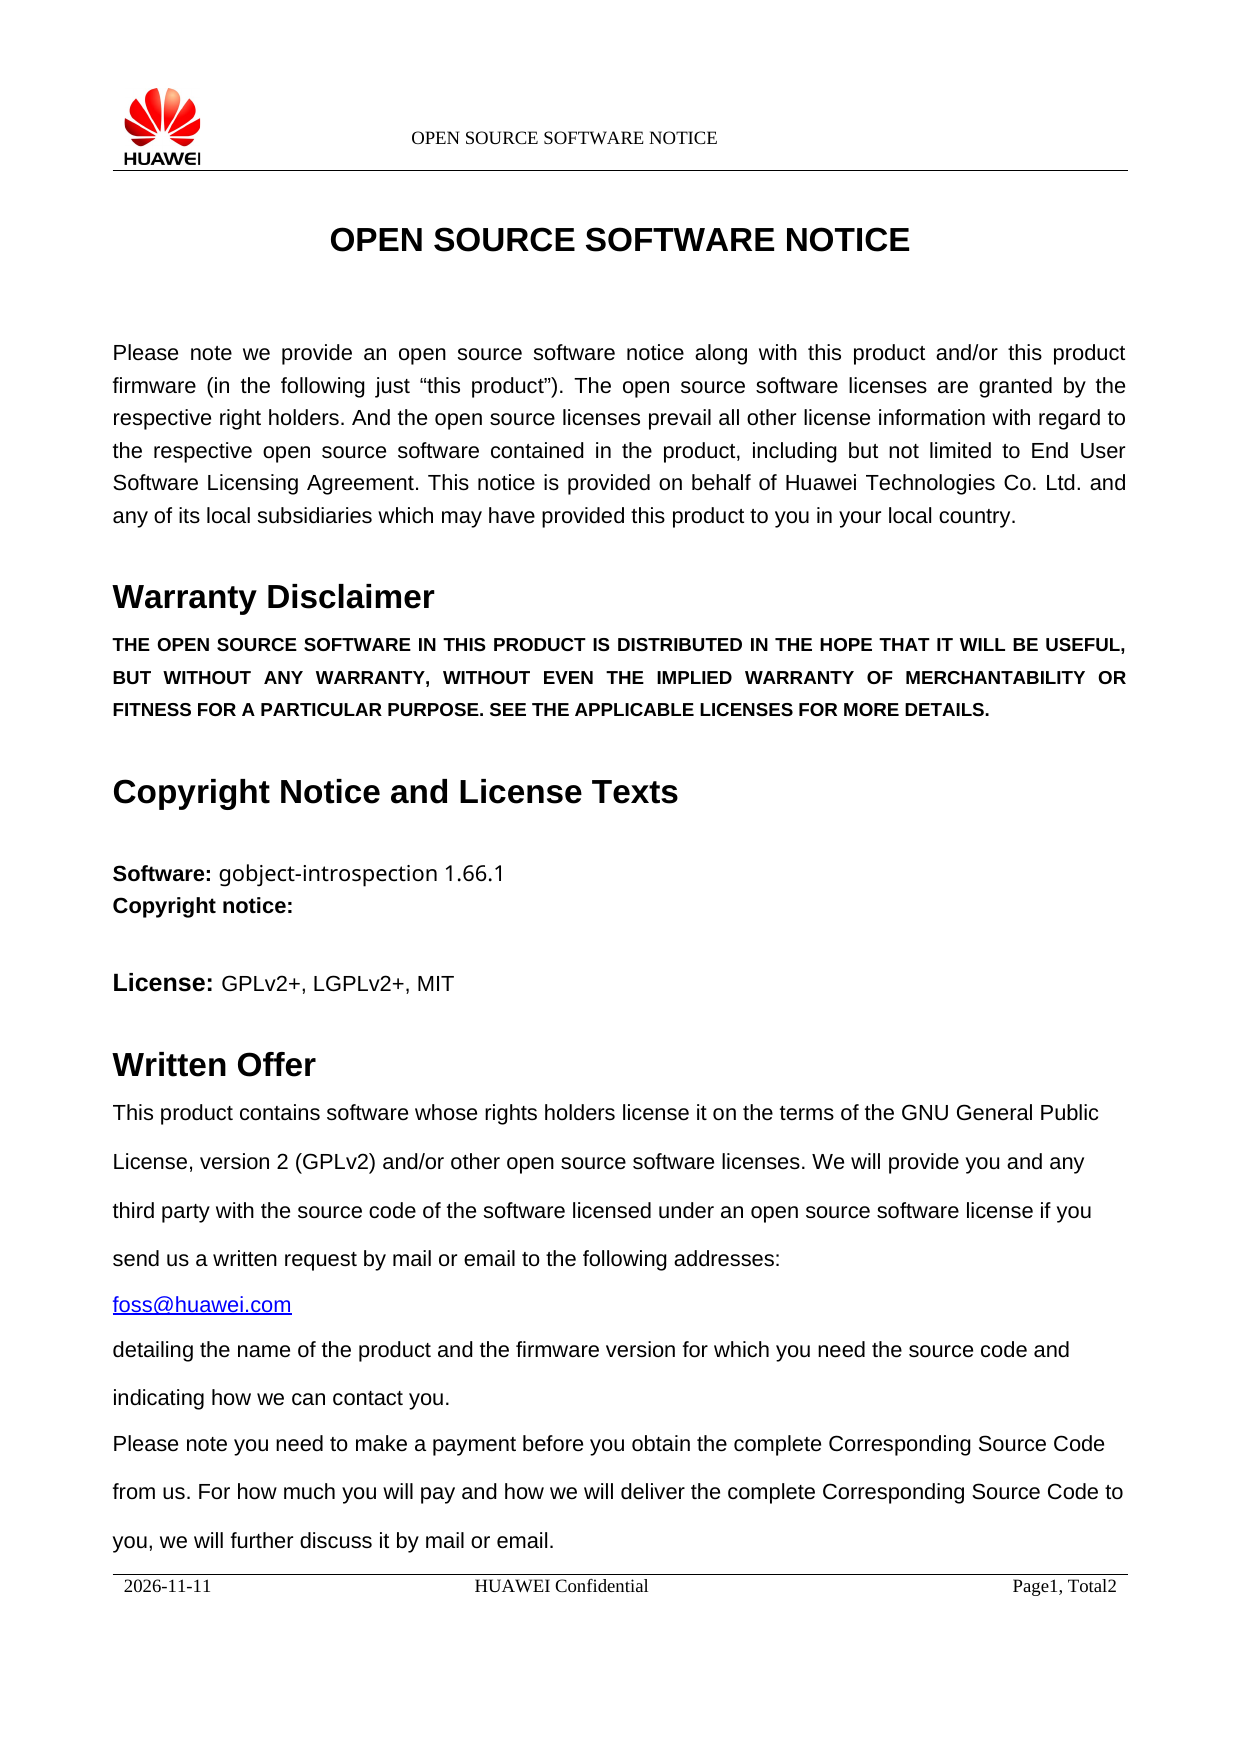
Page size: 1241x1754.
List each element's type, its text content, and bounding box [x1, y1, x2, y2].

text Copyright notice: [112, 889, 1128, 921]
text License: GPLv2+, LGPLv2+, MIT [112, 966, 1128, 999]
text Written Offer [112, 1031, 1128, 1096]
title Software: gobject-introspection 1.66.1 [112, 856, 1128, 889]
text Please note you need to make a payment before you obtain the complete Corresponding Source Code from us. For how much you will pay and how we will deliver the complete Corresponding Source Code to you, we will further discuss it by mail or email. [112, 1427, 1128, 1557]
text Copyright Notice and License Texts [112, 759, 1128, 824]
text foss@huawei.com [112, 1288, 1128, 1320]
text detailing the name of the product and the firmware version for which you need the source code and indicating how we can contact you. [112, 1333, 1128, 1414]
text Please note we provide an open source software notice along with this product and/or this product firmware (in the following just “this product”). The open source software licenses are granted by the respective right holders. And the open source licenses prevail all other license information with regard to the respective open source software contained in the product, including but not limited to End User Software Licensing Agreement. This notice is provided on behalf of Huawei Technologies Co. Ltd. and any of its local subsidiaries which may have provided this product to you in your local country. [112, 336, 1128, 531]
text The open source software in this product is distributed in the hope that it will be useful, but WITHOUT ANY WARRANTY, without even the implied warranty of MERCHANTABILITY or FITNESS FOR A PARTICULAR PURPOSE. See the applicable licenses for more details. [112, 629, 1128, 726]
text OPEN SOURCE SOFTWARE NOTICE [112, 206, 1128, 271]
picture [124, 88, 201, 165]
text This product contains software whose rights holders license it on the terms of the GNU General Public License, version 2 (GPLv2) and/or other open source software licenses. We will provide you and any third party with the source code of the software licensed under an open source software license if you send us a written request by mail or email to the following addresses: [112, 1096, 1128, 1275]
text Warranty Disclaimer [112, 564, 1128, 629]
